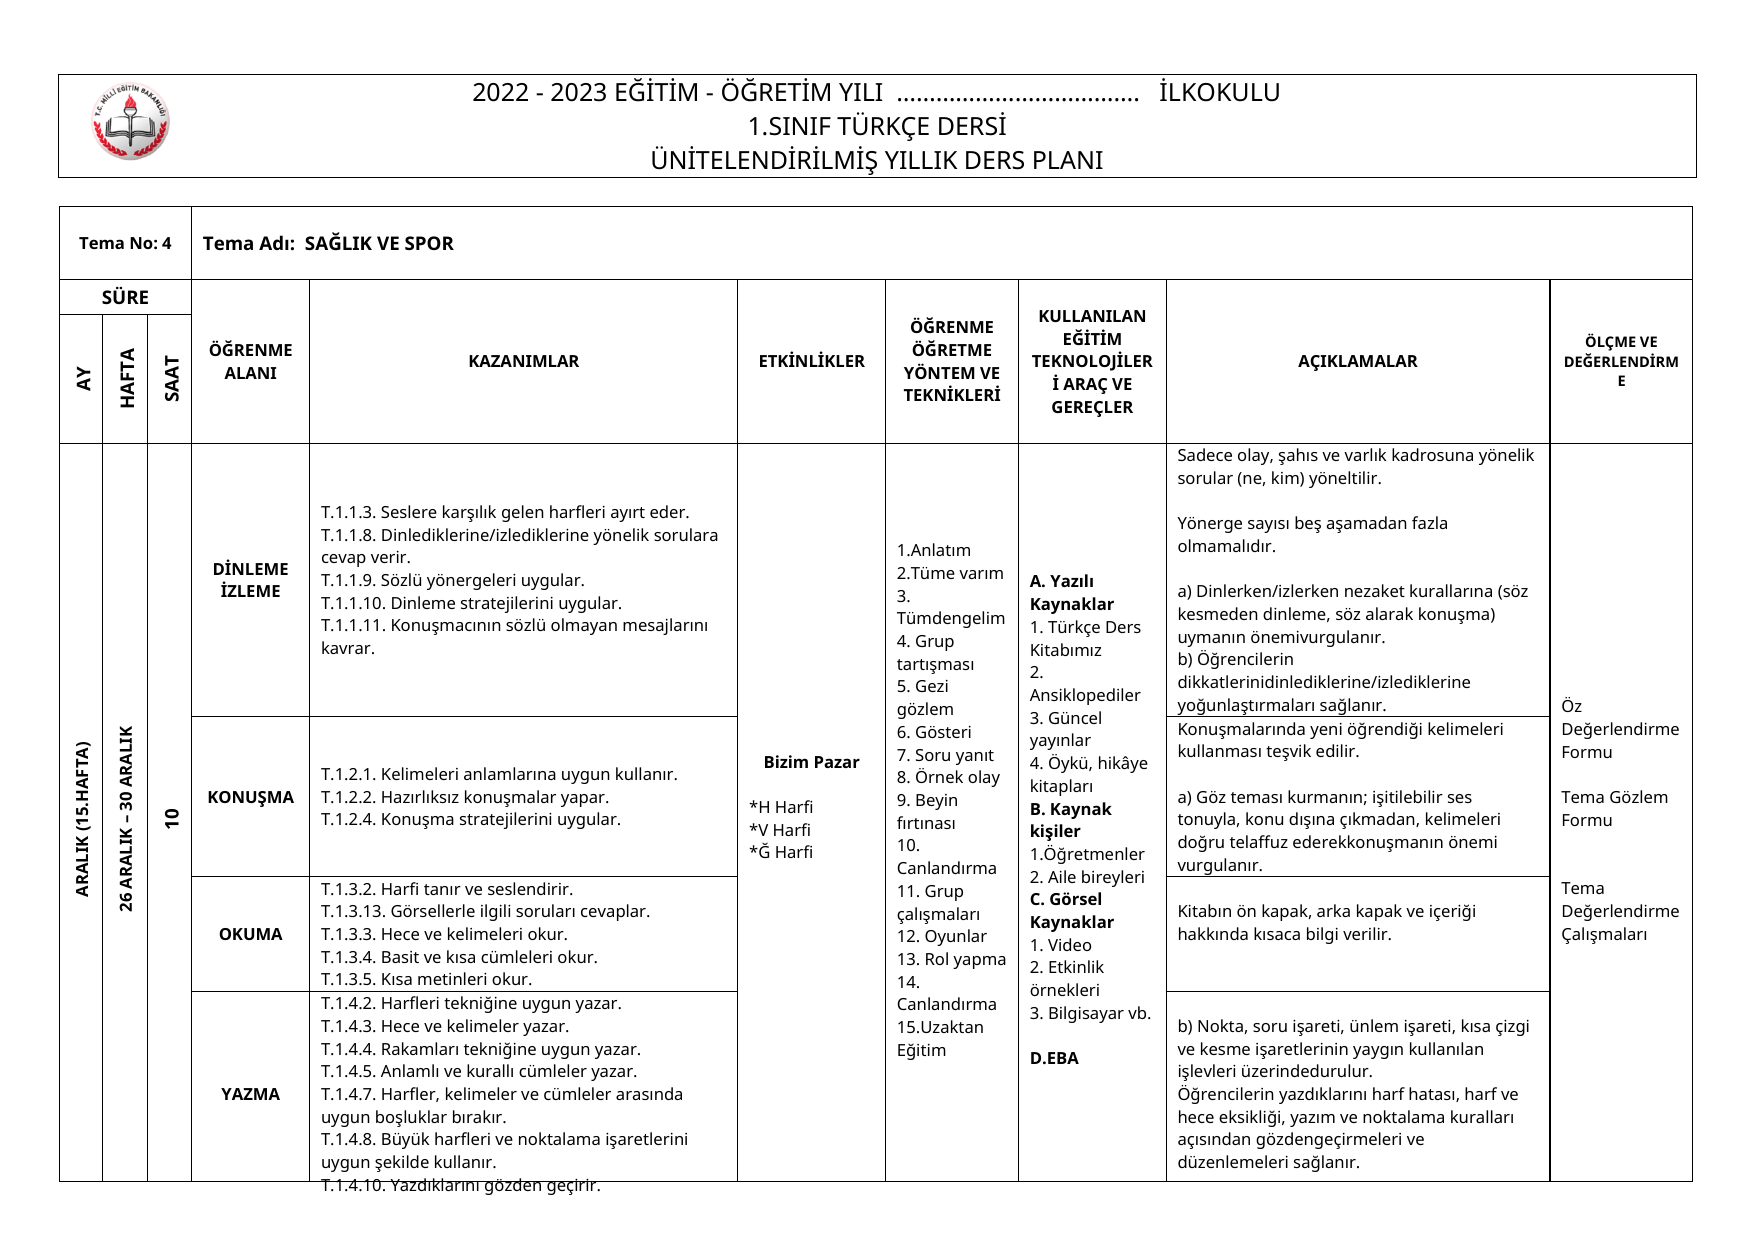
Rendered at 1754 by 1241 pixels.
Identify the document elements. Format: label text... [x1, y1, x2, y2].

table_cell KAZANIMLAR [310, 280, 737, 443]
table_cell KONUŞMA [192, 717, 309, 876]
table_cell ÖĞRENME ALANI [192, 280, 309, 443]
picture [85, 77, 175, 167]
table_cell 10 [148, 444, 191, 1181]
table_cell DİNLEME İZLEME [192, 444, 309, 716]
table_cell YAZMA [192, 992, 309, 1181]
table_cell HAFTA [103, 315, 147, 443]
table_cell 26 ARALIK – 30 ARALIK [103, 444, 147, 1181]
table_header Tema No: 4 [60, 207, 191, 279]
table_cell Sadece olay, şahıs ve varlık kadrosuna yönelik sorular (ne, kim) yöneltilir. Yönerge sayısı beş aşamadan fazla olmamalıdır. a) Dinlerken/izlerken nezaket kurallarına (söz kesmeden dinleme, söz alarak konuşma) uymanın önemivurgulanır. b) Öğrencilerin dikkatlerinidinlediklerine/izlediklerine yoğunlaştırmaları sağlanır. [1167, 444, 1549, 716]
table_cell SAAT [148, 315, 191, 443]
table_cell AY [60, 315, 102, 443]
table_cell AÇIKLAMALAR [1167, 280, 1549, 443]
table_cell A. Yazılı Kaynaklar 1. Türkçe Ders Kitabımız 2. Ansiklopediler 3. Güncel yayınlar 4. Öykü, hikâye kitapları B. Kaynak kişiler 1.Öğretmenler 2. Aile bireyleri C. Görsel Kaynaklar 1. Video 2. Etkinlik örnekleri 3. Bilgisayar vb. D.EBA [1019, 444, 1166, 1181]
table_cell ÖLÇME VE DEĞERLENDİRME [1551, 280, 1692, 443]
table_cell Bizim Pazar *H Harfi *V Harfi *Ğ Harfi [738, 444, 885, 1181]
table_cell T.1.1.3. Seslere karşılık gelen harfleri ayırt eder. T.1.1.8. Dinlediklerine/izlediklerine yönelik sorulara cevap verir. T.1.1.9. Sözlü yönergeleri uygular. T.1.1.10. Dinleme stratejilerini uygular. T.1.1.11. Konuşmacının sözlü olmayan mesajlarını kavrar. [310, 444, 737, 716]
table_cell b) Nokta, soru işareti, ünlem işareti, kısa çizgi ve kesme işaretlerinin yaygın kullanılan işlevleri üzerindedurulur. Öğrencilerin yazdıklarını harf hatası, harf ve hece eksikliği, yazım ve noktalama kuralları açısından gözdengeçirmeleri ve düzenlemeleri sağlanır. [1167, 992, 1549, 1181]
table_cell ETKİNLİKLER [738, 280, 885, 443]
table_header Tema Adı: SAĞLIK VE SPOR [192, 207, 1692, 279]
table_cell T.1.2.1. Kelimeleri anlamlarına uygun kullanır. T.1.2.2. Hazırlıksız konuşmalar yapar. T.1.2.4. Konuşma stratejilerini uygular. [310, 717, 737, 876]
table_cell Konuşmalarında yeni öğrendiği kelimeleri kullanması teşvik edilir. a) Göz teması kurmanın; işitilebilir ses tonuyla, konu dışına çıkmadan, kelimeleri doğru telaffuz ederekkonuşmanın önemi vurgulanır. [1167, 717, 1549, 876]
table_cell 1.Anlatım 2.Tüme varım 3. Tümdengelim 4. Grup tartışması 5. Gezi gözlem 6. Gösteri 7. Soru yanıt 8. Örnek olay 9. Beyin fırtınası 10. Canlandırma 11. Grup çalışmaları 12. Oyunlar 13. Rol yapma 14. Canlandırma 15.Uzaktan Eğitim [886, 444, 1018, 1181]
table_cell T.1.3.2. Harfi tanır ve seslendirir. T.1.3.13. Görsellerle ilgili soruları cevaplar. T.1.3.3. Hece ve kelimeleri okur. T.1.3.4. Basit ve kısa cümleleri okur. T.1.3.5. Kısa metinleri okur. [310, 877, 737, 991]
table_cell T.1.4.2. Harfleri tekniğine uygun yazar. T.1.4.3. Hece ve kelimeler yazar. T.1.4.4. Rakamları tekniğine uygun yazar. T.1.4.5. Anlamlı ve kurallı cümleler yazar. T.1.4.7. Harfler, kelimeler ve cümleler arasında uygun boşluklar bırakır. T.1.4.8. Büyük harfleri ve noktalama işaretlerini uygun şekilde kullanır. T.1.4.10. Yazdıklarını gözden geçirir. [310, 992, 737, 1181]
table_cell Öz Değerlendirme Formu Tema Gözlem Formu Tema Değerlendirme Çalışmaları [1551, 444, 1692, 1181]
table_cell ARALIK (15.HAFTA) [60, 444, 102, 1181]
table_cell Kitabın ön kapak, arka kapak ve içeriği hakkında kısaca bilgi verilir. [1167, 877, 1549, 991]
table_cell KULLANILAN EĞİTİM TEKNOLOJİLERİ ARAÇ VE GEREÇLER [1019, 280, 1166, 443]
table_cell ÖĞRENME ÖĞRETME YÖNTEM VE TEKNİKLERİ [886, 280, 1018, 443]
table_cell OKUMA [192, 877, 309, 991]
table_cell SÜRE [60, 280, 191, 314]
